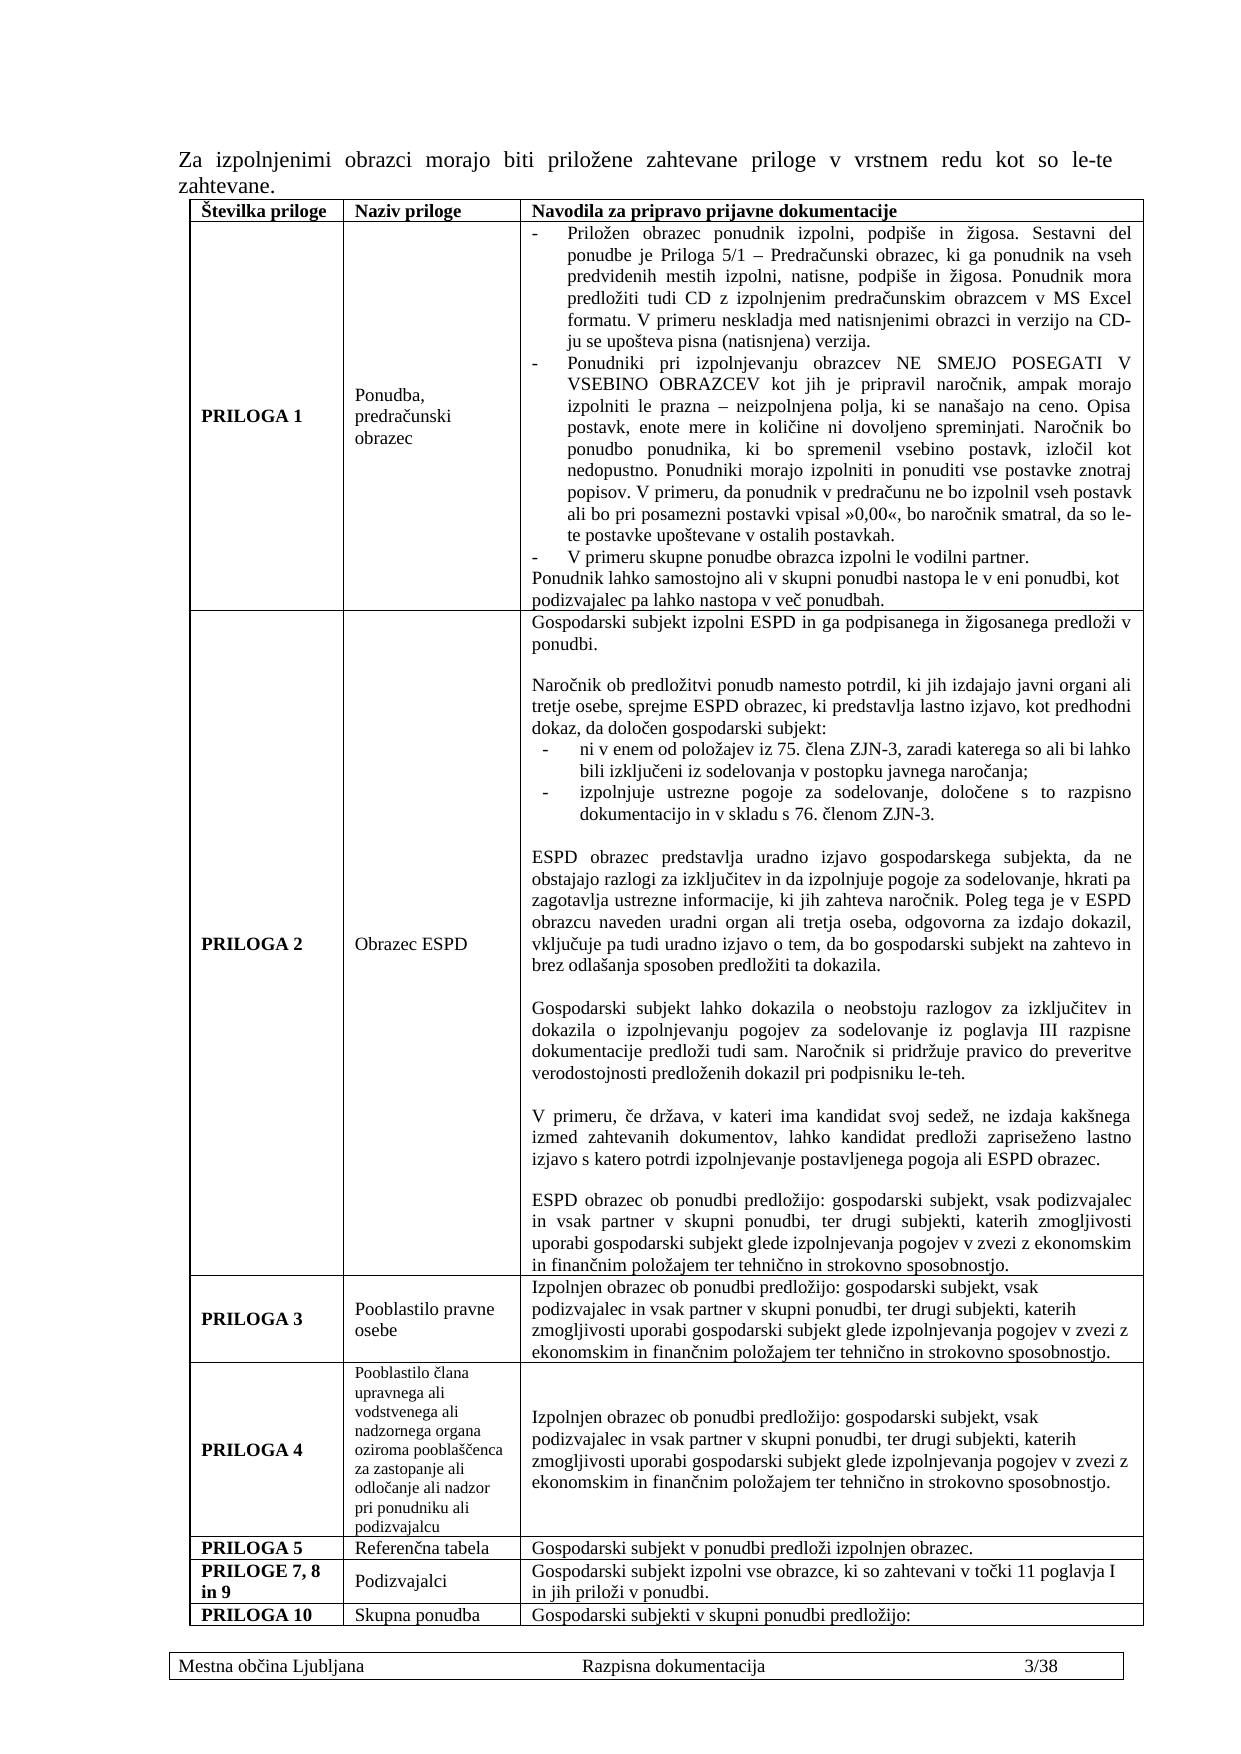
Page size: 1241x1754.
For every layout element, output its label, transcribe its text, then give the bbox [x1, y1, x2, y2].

table_cell Podizvajalci [344, 1560, 520, 1603]
table_cell Gospodarski subjekt v ponudbi predloži izpolnjen obrazec. [521, 1537, 1143, 1558]
table_cell PRILOGA 10 [191, 1604, 343, 1625]
table_cell Gospodarski subjekt izpolni vse obrazce, ki so zahtevani v točki 11 poglavja I in jih priloži v ponudbi. [521, 1560, 1143, 1603]
table_cell PRILOGA 4 [191, 1363, 343, 1536]
table_cell Pooblastilo pravne osebe [344, 1276, 520, 1362]
table_cell PRILOGA 1 [191, 222, 343, 610]
table_header Številka priloge [191, 200, 343, 221]
table_cell Izpolnjen obrazec ob ponudbi predložijo: gospodarski subjekt, vsak podizvajalec in vsak partner v skupni ponudbi, ter drugi subjekti, katerih zmogljivosti uporabi gospodarski subjekt glede izpolnjevanja pogojev v zvezi z ekonomskim in finančnim položajem ter tehnično in strokovno sposobnostjo. [521, 1276, 1143, 1362]
table_cell Izpolnjen obrazec ob ponudbi predložijo: gospodarski subjekt, vsak podizvajalec in vsak partner v skupni ponudbi, ter drugi subjekti, katerih zmogljivosti uporabi gospodarski subjekt glede izpolnjevanja pogojev v zvezi z ekonomskim in finančnim položajem ter tehnično in strokovno sposobnostjo. [521, 1363, 1143, 1536]
table_cell PRILOGA 2 [191, 611, 343, 1275]
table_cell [521, 1604, 1143, 1625]
table_header Navodila za pripravo prijavne dokumentacije [521, 200, 1143, 221]
table_cell Referenčna tabela [344, 1537, 520, 1558]
table_cell Ponudba, predračunski obrazec [344, 222, 520, 610]
text Za izpolnjenimi obrazci morajo biti priložene zahtevane priloge v vrstnem redu kot so le-te zahtevane. [178, 146, 1115, 198]
table_header Naziv priloge [344, 200, 520, 221]
table_cell Pooblastilo člana upravnega ali vodstvenega ali nadzornega organa oziroma pooblaščenca za zastopanje ali odločanje ali nadzor pri ponudniku ali podizvajalcu [344, 1363, 520, 1536]
table_cell Obrazec ESPD [344, 611, 520, 1275]
table_cell PRILOGA 5 [191, 1537, 343, 1558]
table_cell Gospodarski subjekt izpolni ESPD in ga podpisanega in žigosanega predloži v ponudbi. Naročnik ob predložitvi ponudb namesto potrdil, ki jih izdajajo javni organi ali tretje osebe, sprejme ESPD obrazec, ki predstavlja lastno izjavo, kot predhodni dokaz, da določen gospodarski subjekt: ni v enem od položajev iz 75. člena ZJN-3, zaradi katerega so ali bi lahko bili izključeni iz sodelovanja v postopku javnega naročanja; izpolnjuje ustrezne pogoje za sodelovanje, določene s to razpisno dokumentacijo in v skladu s 76. členom ZJN-3. ESPD obrazec predstavlja uradno izjavo gospodarskega subjekta, da ne obstajajo razlogi za izključitev in da izpolnjuje pogoje za sodelovanje, hkrati pa zagotavlja ustrezne informacije, ki jih zahteva naročnik. Poleg tega je v ESPD obrazcu naveden uradni organ ali tretja oseba, odgovorna za izdajo dokazil, vključuje pa tudi uradno izjavo o tem, da bo gospodarski subjekt na zahtevo in brez odlašanja sposoben predložiti ta dokazila. Gospodarski subjekt lahko dokazila o neobstoju razlogov za izključitev in dokazila o izpolnjevanju pogojev za sodelovanje iz poglavja III razpisne dokumentacije predloži tudi sam. Naročnik si pridržuje pravico do preveritve verodostojnosti predloženih dokazil pri podpisniku le-teh. V primeru, če država, v kateri ima kandidat svoj sedež, ne izdaja kakšnega izmed zahtevanih dokumentov, lahko kandidat predloži zapriseženo lastno izjavo s katero potrdi izpolnjevanje postavljenega pogoja ali ESPD obrazec. ESPD obrazec ob ponudbi predložijo: gospodarski subjekt, vsak podizvajalec in vsak partner v skupni ponudbi, ter drugi subjekti, katerih zmogljivosti uporabi gospodarski subjekt glede izpolnjevanja pogojev v zvezi z ekonomskim in finančnim položajem ter tehnično in strokovno sposobnostjo. [521, 611, 1143, 1275]
table_cell PRILOGE 7, 8 in 9 [191, 1560, 343, 1603]
table_cell PRILOGA 3 [191, 1276, 343, 1362]
table_cell Priložen obrazec ponudnik izpolni, podpiše in žigosa. Sestavni del ponudbe je Priloga 5/1 – Predračunski obrazec, ki ga ponudnik na vseh predvidenih mestih izpolni, natisne, podpiše in žigosa. Ponudnik mora predložiti tudi CD z izpolnjenim predračunskim obrazcem v MS Excel formatu. V primeru neskladja med natisnjenimi obrazci in verzijo na CD-ju se upošteva pisna (natisnjena) verzija. Ponudniki pri izpolnjevanju obrazcev NE SMEJO POSEGATI V VSEBINO OBRAZCEV kot jih je pripravil naročnik, ampak morajo izpolniti le prazna – neizpolnjena polja, ki se nanašajo na ceno. Opisa postavk, enote mere in količine ni dovoljeno spreminjati. Naročnik bo ponudbo ponudnika, ki bo spremenil vsebino postavk, izločil kot nedopustno. Ponudniki morajo izpolniti in ponuditi vse postavke znotraj popisov. V primeru, da ponudnik v predračunu ne bo izpolnil vseh postavk ali bo pri posamezni postavki vpisal »0,00«, bo naročnik smatral, da so le-te postavke upoštevane v ostalih postavkah. V primeru skupne ponudbe obrazca izpolni le vodilni partner. Ponudnik lahko samostojno ali v skupni ponudbi nastopa le v eni ponudbi, kot podizvajalec pa lahko nastopa v več ponudbah. [521, 222, 1143, 610]
table_cell Skupna ponudba [344, 1604, 520, 1625]
